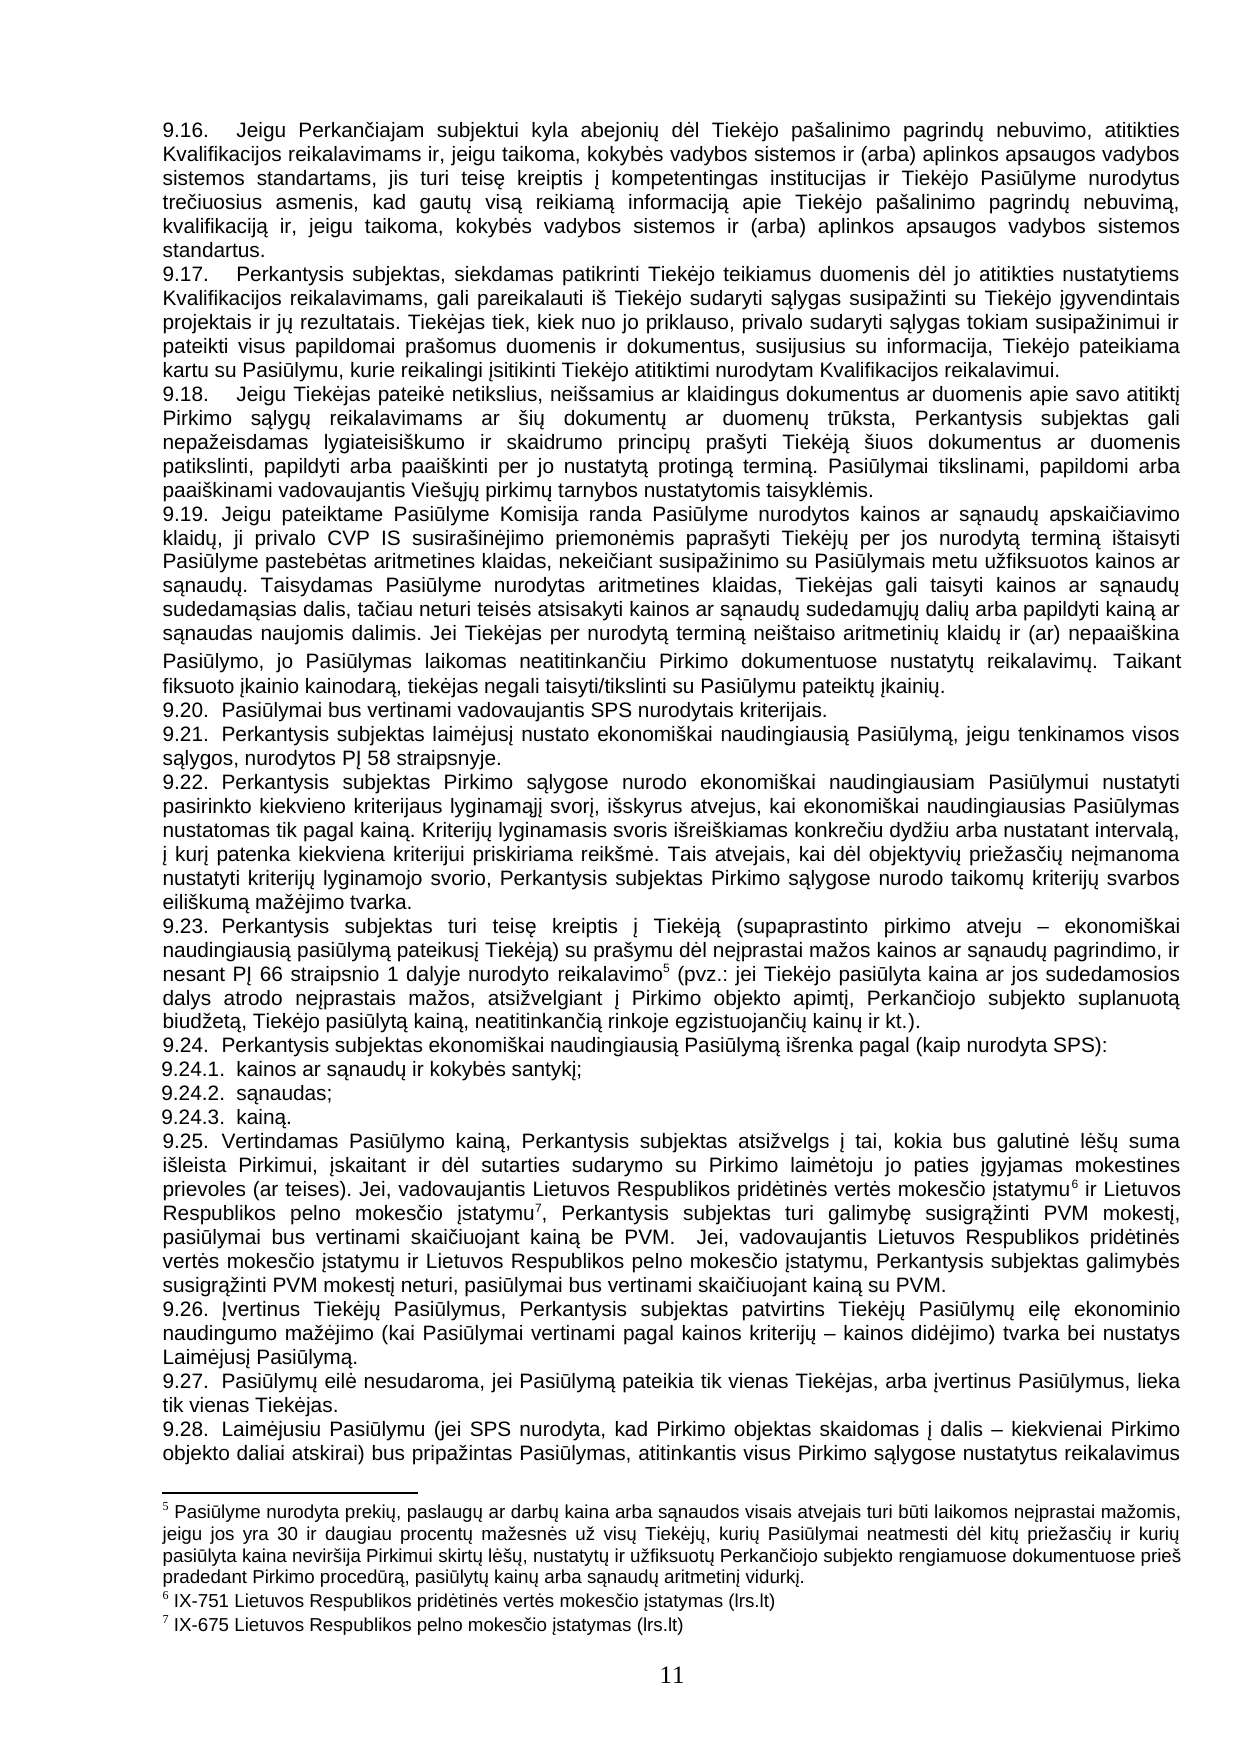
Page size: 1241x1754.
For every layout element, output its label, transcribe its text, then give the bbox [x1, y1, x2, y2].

list Perkantysis subjektas ekonomiškai naudingiausią Pasiūlymą išrenka pagal (kaip nurodyta SPS): [162, 1033, 1181, 1057]
list Vertindamas Pasiūlymo kainą, Perkantysis subjektas atsižvelgs į tai, kokia bus galutinė lėšų suma išleista Pirkimui, įskaitant ir dėl sutarties sudarymo su Pirkimo laimėtoju jo paties įgyjamas mokestines prievoles (ar teises). Jei, vadovaujantis Lietuvos Respublikos pridėtinės vertės mokesčio įstatymu ir Lietuvos Respublikos pelno mokesčio įstatymu, Perkantysis subjektas turi galimybę susigrąžinti PVM mokestį, pasiūlymai bus vertinami skaičiuojant kainą be PVM. Jei, vadovaujantis Lietuvos Respublikos pridėtinės vertės mokesčio įstatymu ir Lietuvos Respublikos pelno mokesčio įstatymu, Perkantysis subjektas galimybės susigrąžinti PVM mokestį neturi, pasiūlymai bus vertinami skaičiuojant kainą su PVM. [162, 1129, 1181, 1297]
list Pasiūlymų eilė nesudaroma, jei Pasiūlymą pateikia tik vienas Tiekėjas, arba įvertinus Pasiūlymus, lieka tik vienas Tiekėjas. [162, 1369, 1181, 1417]
list kainą. [161, 1105, 1181, 1129]
list Jeigu pateiktame Pasiūlyme Komisija randa Pasiūlyme nurodytos kainos ar sąnaudų apskaičiavimo klaidų, ji privalo CVP IS susirašinėjimo priemonėmis paprašyti Tiekėjų per jos nurodytą terminą ištaisyti Pasiūlyme pastebėtas aritmetines klaidas, nekeičiant susipažinimo su Pasiūlymais metu užfiksuotos kainos ar sąnaudų. Taisydamas Pasiūlyme nurodytas aritmetines klaidas, Tiekėjas gali taisyti kainos ar sąnaudų sudedamąsias dalis, tačiau neturi teisės atsisakyti kainos ar sąnaudų sudedamųjų dalių arba papildyti kainą ar sąnaudas naujomis dalimis. Jei Tiekėjas per nurodytą terminą neištaiso aritmetinių klaidų ir (ar) nepaaiškina Pasiūlymo, jo Pasiūlymas laikomas neatitinkančiu Pirkimo dokumentuose nustatytų reikalavimų. Taikant fiksuoto įkainio kainodarą, tiekėjas negali taisyti/tikslinti su Pasiūlymu pateiktų įkainių. [162, 501, 1181, 698]
list Pasiūlymai bus vertinami vadovaujantis SPS nurodytais kriterijais. [162, 698, 1181, 722]
list Įvertinus Tiekėjų Pasiūlymus, Perkantysis subjektas patvirtins Tiekėjų Pasiūlymų eilę ekonominio naudingumo mažėjimo (kai Pasiūlymai vertinami pagal kainos kriterijų – kainos didėjimo) tvarka bei nustatys Laimėjusį Pasiūlymą. [162, 1297, 1181, 1369]
list kainos ar sąnaudų ir kokybės santykį; [161, 1057, 1181, 1081]
list Perkantysis subjektas, siekdamas patikrinti Tiekėjo teikiamus duomenis dėl jo atitikties nustatytiems Kvalifikacijos reikalavimams, gali pareikalauti iš Tiekėjo sudaryti sąlygas susipažinti su Tiekėjo įgyvendintais projektais ir jų rezultatais. Tiekėjas tiek, kiek nuo jo priklauso, privalo sudaryti sąlygas tokiam susipažinimui ir pateikti visus papildomai prašomus duomenis ir dokumentus, susijusius su informacija, Tiekėjo pateikiama kartu su Pasiūlymu, kurie reikalingi įsitikinti Tiekėjo atitiktimi nurodytam Kvalifikacijos reikalavimui. [162, 262, 1181, 382]
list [162, 1417, 1181, 1464]
list Perkantysis subjektas Pirkimo sąlygose nurodo ekonomiškai naudingiausiam Pasiūlymui nustatyti pasirinkto kiekvieno kriterijaus lyginamąjį svorį, išskyrus atvejus, kai ekonomiškai naudingiausias Pasiūlymas nustatomas tik pagal kainą. Kriterijų lyginamasis svoris išreiškiamas konkrečiu dydžiu arba nustatant intervalą, į kurį patenka kiekviena kriterijui priskiriama reikšmė. Tais atvejais, kai dėl objektyvių priežasčių neįmanoma nustatyti kriterijų lyginamojo svorio, Perkantysis subjektas Pirkimo sąlygose nurodo taikomų kriterijų svarbos eiliškumą mažėjimo tvarka. [162, 770, 1181, 913]
list Jeigu Perkančiajam subjektui kyla abejonių dėl Tiekėjo pašalinimo pagrindų nebuvimo, atitikties Kvalifikacijos reikalavimams ir, jeigu taikoma, kokybės vadybos sistemos ir (arba) aplinkos apsaugos vadybos sistemos standartams, jis turi teisę kreiptis į kompetentingas institucijas ir Tiekėjo Pasiūlyme nurodytus trečiuosius asmenis, kad gautų visą reikiamą informaciją apie Tiekėjo pašalinimo pagrindų nebuvimą, kvalifikaciją ir, jeigu taikoma, kokybės vadybos sistemos ir (arba) aplinkos apsaugos vadybos sistemos standartus. [162, 118, 1181, 262]
list Jeigu Tiekėjas pateikė netikslius, neišsamius ar klaidingus dokumentus ar duomenis apie savo atitiktį Pirkimo sąlygų reikalavimams ar šių dokumentų ar duomenų trūksta, Perkantysis subjektas gali nepažeisdamas lygiateisiškumo ir skaidrumo principų prašyti Tiekėją šiuos dokumentus ar duomenis patikslinti, papildyti arba paaiškinti per jo nustatytą protingą terminą. Pasiūlymai tikslinami, papildomi arba paaiškinami vadovaujantis Viešųjų pirkimų tarnybos nustatytomis taisyklėmis. [162, 382, 1181, 501]
list Perkantysis subjektas turi teisę kreiptis į Tiekėją (supaprastinto pirkimo atveju – ekonomiškai naudingiausią pasiūlymą pateikusį Tiekėją) su prašymu dėl neįprastai mažos kainos ar sąnaudų pagrindimo, ir nesant PĮ 66 straipsnio 1 dalyje nurodyto reikalavimo (pvz.: jei Tiekėjo pasiūlyta kaina ar jos sudedamosios dalys atrodo neįprastais mažos, atsižvelgiant į Pirkimo objekto apimtį, Perkančiojo subjekto suplanuotą biudžetą, Tiekėjo pasiūlytą kainą, neatitinkančią rinkoje egzistuojančių kainų ir kt.). [162, 913, 1181, 1033]
list sąnaudas; [161, 1081, 1181, 1105]
list Perkantysis subjektas laimėjusį nustato ekonomiškai naudingiausią Pasiūlymą, jeigu tenkinamos visos sąlygos, nurodytos PĮ 58 straipsnyje. [162, 722, 1181, 770]
